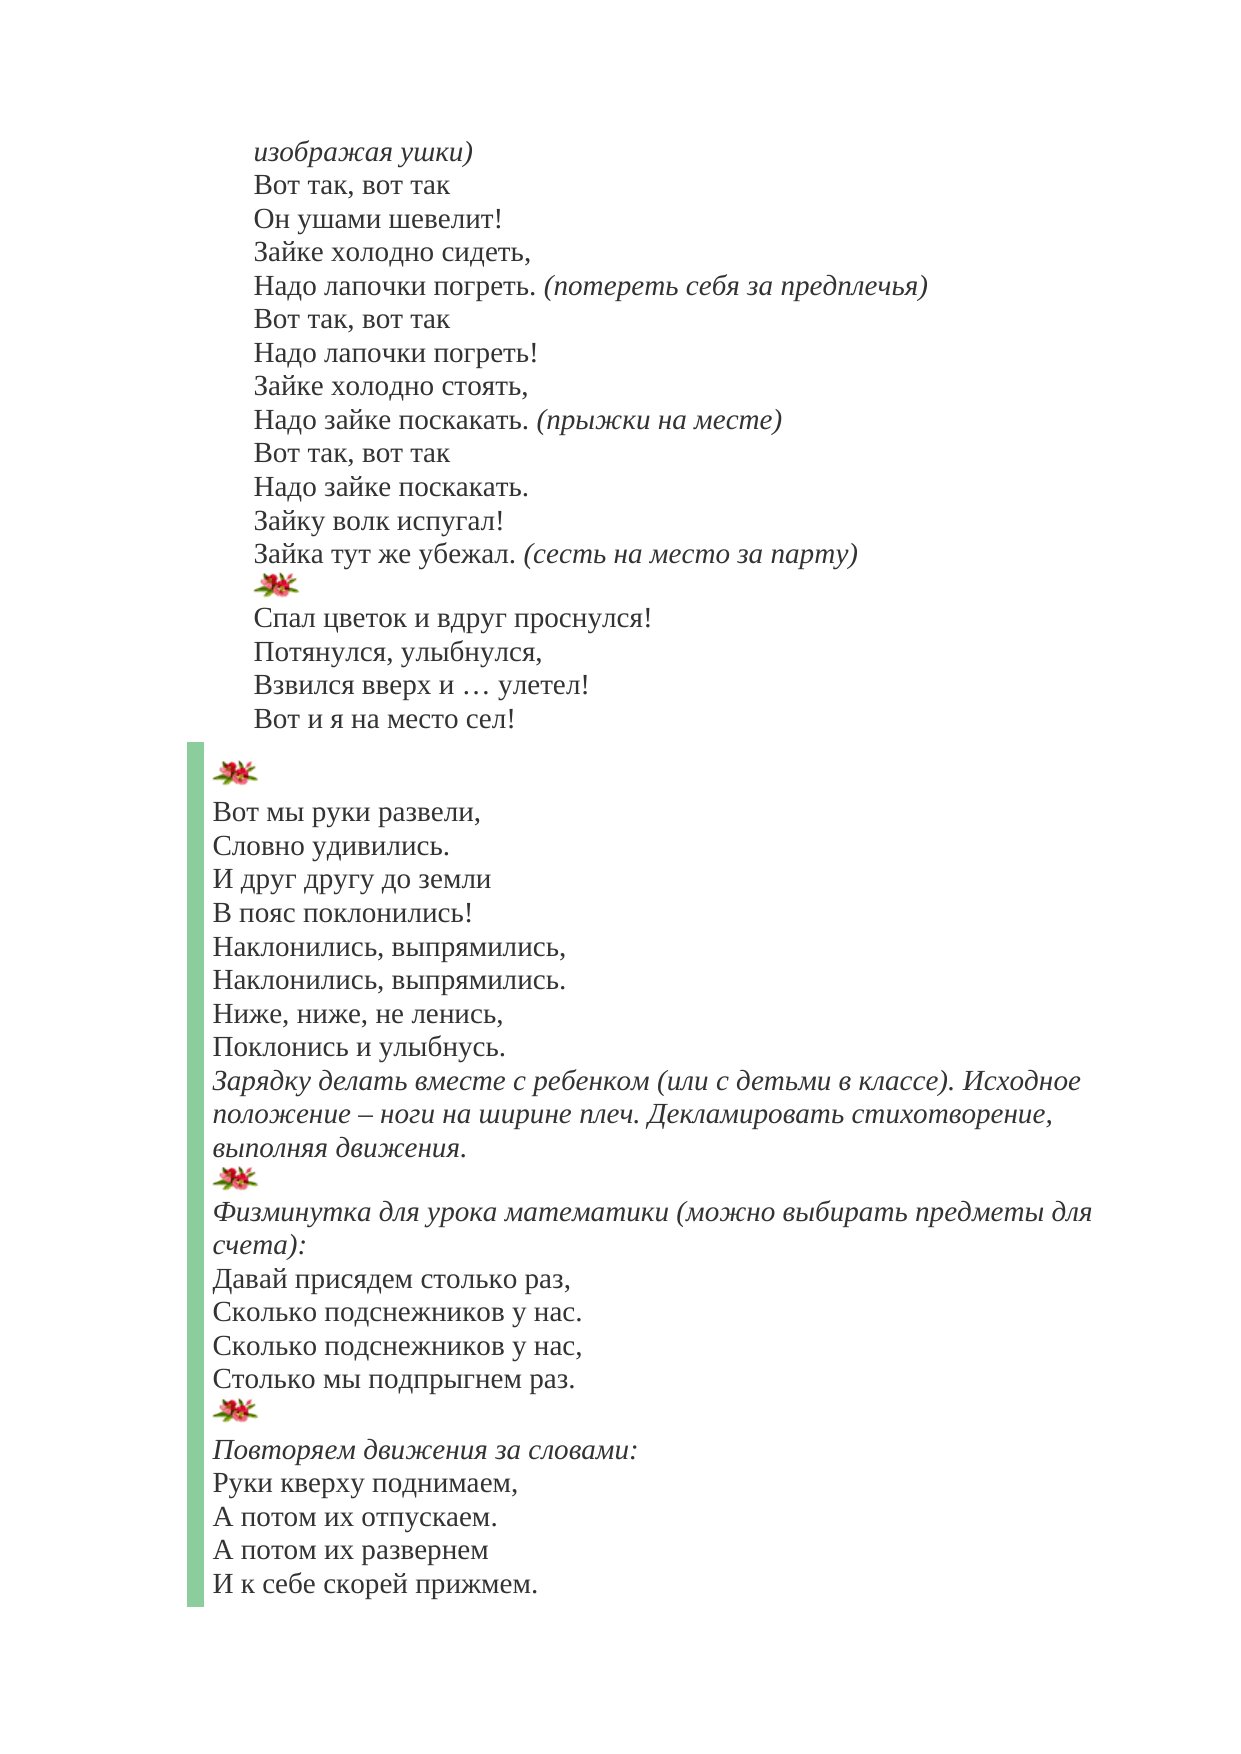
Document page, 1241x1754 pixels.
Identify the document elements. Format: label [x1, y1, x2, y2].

table_header [205, 742, 1142, 1607]
table_header [245, 118, 1083, 742]
picture [253, 569, 301, 601]
table_header [187, 742, 204, 1607]
picture [212, 1163, 260, 1194]
picture [212, 757, 260, 789]
picture [212, 1395, 260, 1426]
